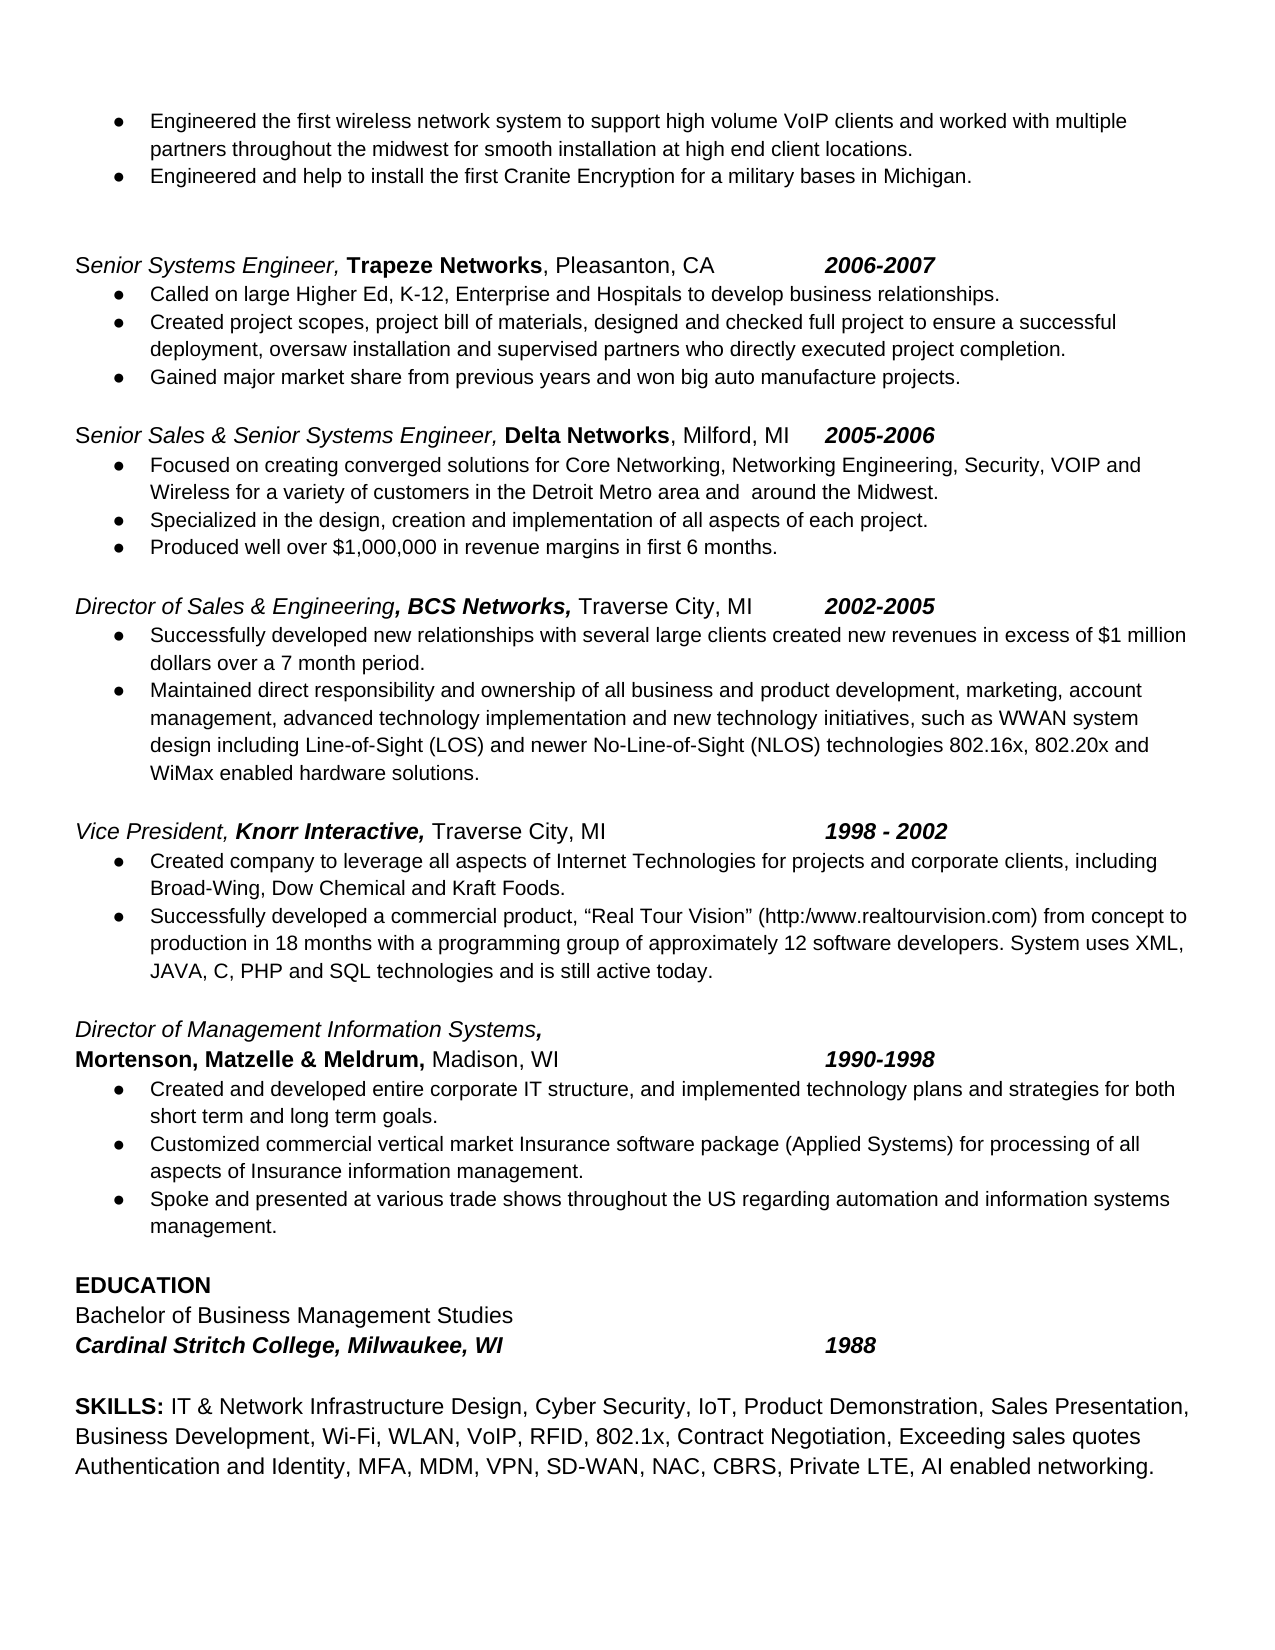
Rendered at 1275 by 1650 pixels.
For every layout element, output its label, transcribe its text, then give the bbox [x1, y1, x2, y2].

text Director of Management Information Systems, [75, 1016, 1200, 1042]
text Bachelor of Business Management Studies [75, 1302, 1200, 1328]
list Focused on creating converged solutions for Core Networking, Networking Engineering, Security, VOIP and Wireless for a variety of customers in the Detroit Metro area and around the Midwest. [112, 453, 1200, 504]
list Successfully developed a commercial product, “Real Tour Vision” (http:/www.realtourvision.com) from concept to production in 18 months with a programming group of approximately 12 software developers. System uses XML, JAVA, C, PHP and SQL technologies and is still active today. [112, 903, 1200, 982]
text SKILLS: IT & Network Infrastructure Design, Cyber Security, IoT, Product Demonstration, Sales Presentation, Business Development, Wi-Fi, WLAN, VoIP, RFID, 802.1x, Contract Negotiation, Exceeding sales quotes Authentication and Identity, MFA, MDM, VPN, SD-WAN, NAC, CBRS, Private LTE, AI enabled networking. [75, 1393, 1200, 1479]
list Gained major market share from previous years and won big auto manufacture projects. [112, 365, 1200, 389]
text Senior Systems Engineer, Trapeze Networks, Pleasanton, CA 2006-2007 [75, 252, 1200, 278]
text Mortenson, Matzelle & Meldrum, Madison, WI 1990-1998 [75, 1046, 1200, 1073]
text Director of Sales & Engineering, BCS Networks, Traverse City, MI 2002-2005 [75, 593, 1200, 619]
list Created company to leverage all aspects of Internet Technologies for projects and corporate clients, including Broad-Wing, Dow Chemical and Kraft Foods. [112, 848, 1200, 900]
list Called on large Higher Ed, K-12, Enterprise and Hospitals to develop business relationships. [112, 282, 1200, 306]
text Vice President, Knorr Interactive, Traverse City, MI 1998 - 2002 [75, 818, 1200, 844]
list Successfully developed new relationships with several large clients created new revenues in excess of $1 million dollars over a 7 month period. [112, 623, 1200, 674]
list Maintained direct responsibility and ownership of all business and product development, marketing, account management, advanced technology implementation and new technology initiatives, such as WWAN system design including Line-of-Sight (LOS) and newer No-Line-of-Sight (NLOS) technologies 802.16x, 802.20x and WiMax enabled hardware solutions. [112, 678, 1200, 784]
text Senior Sales & Senior Systems Engineer, Delta Networks, Milford, MI 2005-2006 [75, 422, 1200, 449]
list Engineered and help to install the first Cranite Encryption for a military bases in Michigan. [112, 164, 1200, 188]
list Specialized in the design, creation and implementation of all aspects of each project. [112, 508, 1200, 532]
list Produced well over $1,000,000 in revenue margins in first 6 months. [112, 535, 1200, 559]
text EDUCATION [75, 1272, 1200, 1298]
list Created project scopes, project bill of materials, designed and checked full project to ensure a successful deployment, oversaw installation and supervised partners who directly executed project completion. [112, 310, 1200, 361]
list Customized commercial vertical market Insurance software package (Applied Systems) for processing of all aspects of Insurance information management. [112, 1132, 1200, 1183]
list Spoke and presented at various trade shows throughout the US regarding automation and information systems management. [112, 1187, 1200, 1238]
list Created and developed entire corporate IT structure, and implemented technology plans and strategies for both short term and long term goals. [112, 1077, 1200, 1128]
text Cardinal Stritch College, Milwaukee, WI 1988 [75, 1332, 1200, 1358]
list Engineered the first wireless network system to support high volume VoIP clients and worked with multiple partners throughout the midwest for smooth installation at high end client locations. [112, 109, 1200, 161]
